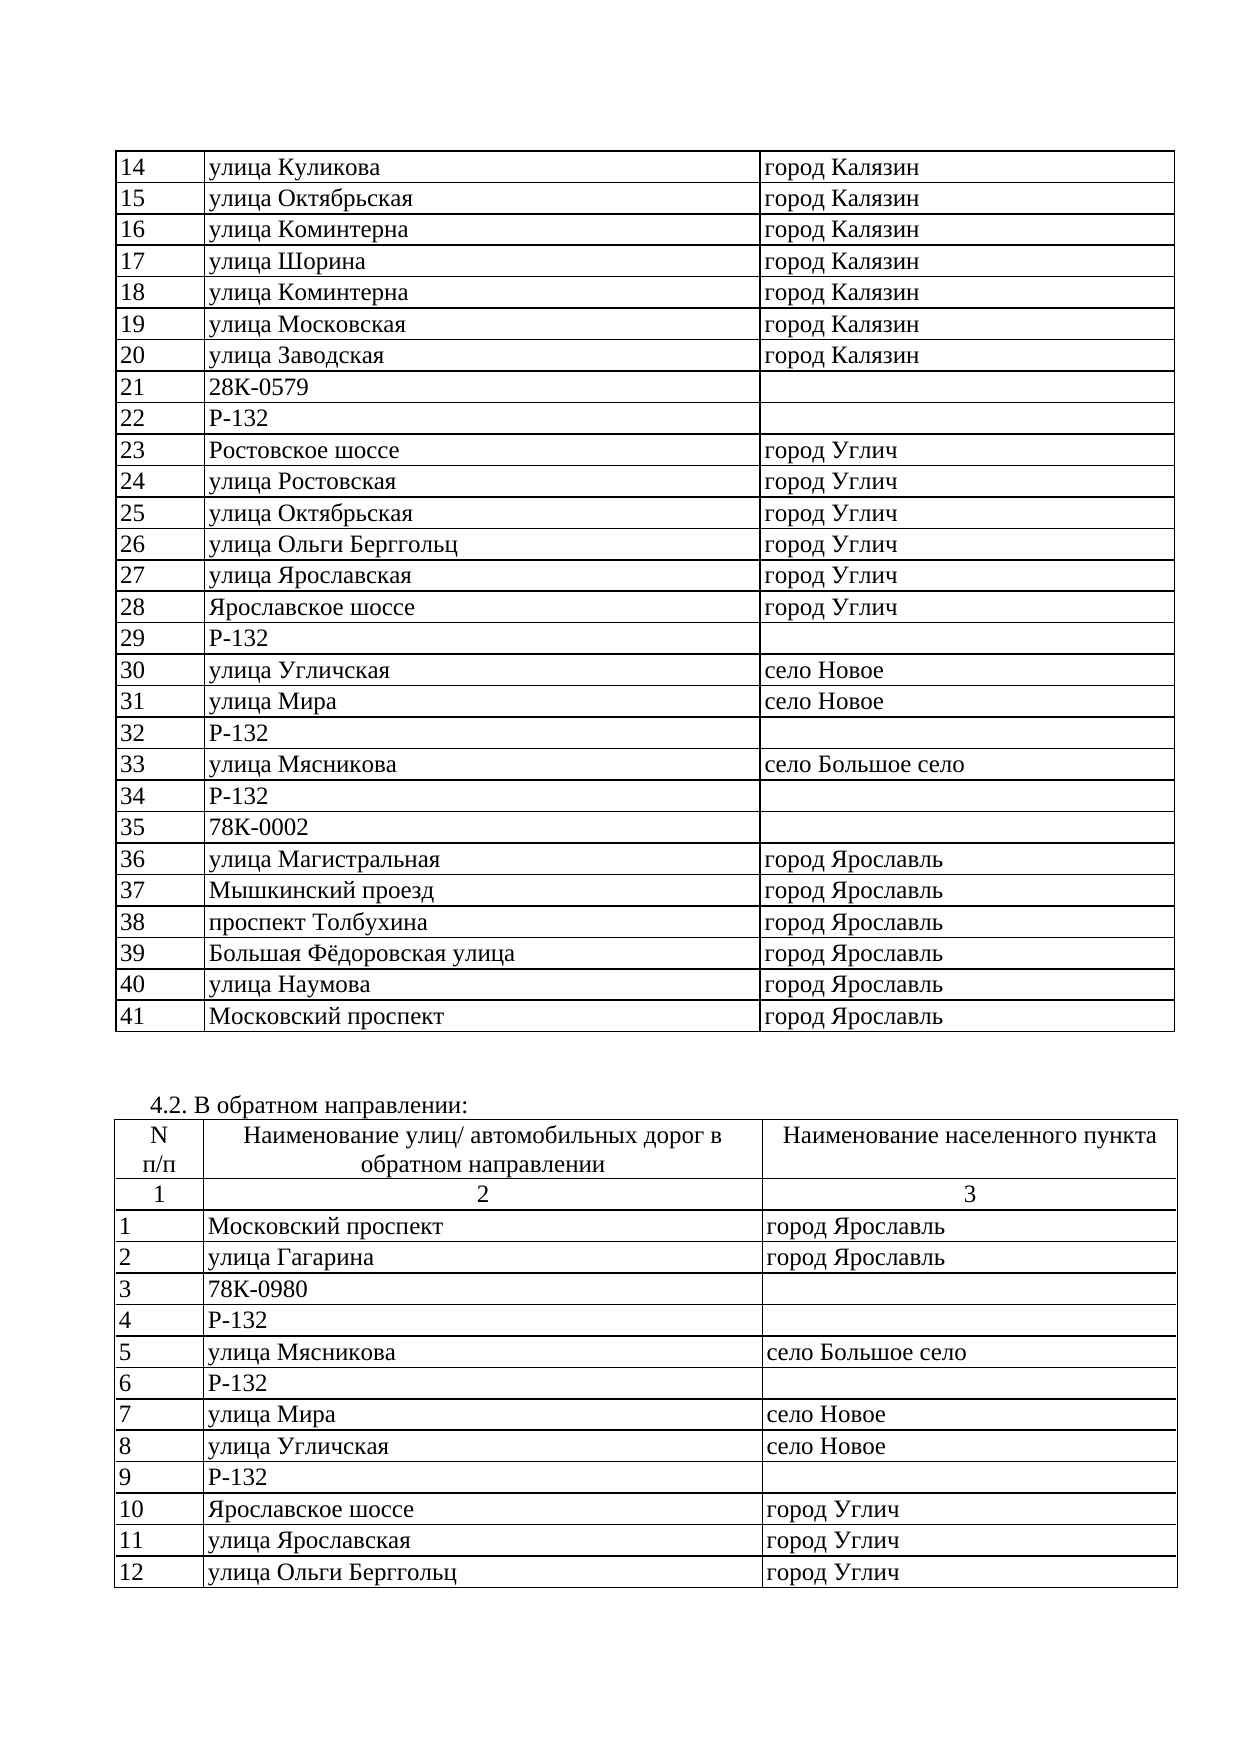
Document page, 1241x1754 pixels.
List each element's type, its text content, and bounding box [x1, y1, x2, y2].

table_cell улица Ярославская [205, 561, 759, 590]
table_cell улица Мира [205, 686, 759, 716]
table_cell город Ярославль [761, 844, 1174, 873]
table_cell город Калязин [761, 309, 1174, 339]
table_cell [763, 1272, 1177, 1303]
table_cell город Калязин [761, 340, 1174, 370]
table_cell [761, 623, 1174, 653]
table_cell город Ярославль [763, 1241, 1177, 1272]
table_cell село Новое [763, 1398, 1177, 1429]
table_cell улица Гагарина [204, 1242, 762, 1272]
table_cell 25 [117, 498, 204, 527]
table_cell 24 [117, 466, 204, 496]
table_cell город Калязин [761, 152, 1174, 181]
table_cell 16 [117, 215, 204, 244]
table_cell 26 [117, 529, 204, 559]
table_cell Р-132 [205, 403, 759, 433]
table_cell 2 [115, 1242, 203, 1272]
table_cell 4 [115, 1305, 203, 1335]
table_cell 31 [117, 686, 204, 716]
table_cell город Ярославль [763, 1209, 1177, 1241]
table_header N п/п [115, 1120, 203, 1178]
table_cell Р-132 [204, 1305, 762, 1335]
table_cell 11 [115, 1525, 203, 1555]
table_cell Р-132 [205, 623, 759, 653]
table_cell улица Коминтерна [205, 277, 759, 307]
table_cell [761, 812, 1174, 842]
table_cell улица Шорина [205, 246, 759, 276]
table_cell улица Московская [205, 309, 759, 339]
table_cell [761, 781, 1174, 811]
table_cell [761, 718, 1174, 748]
table_cell город Калязин [761, 183, 1174, 213]
table_cell 7 [115, 1399, 203, 1429]
table_cell город Углич [761, 592, 1174, 622]
table_cell 28К-0579 [205, 372, 759, 402]
table_cell город Ярославль [761, 1001, 1174, 1031]
table_cell Р-132 [204, 1462, 762, 1492]
table_cell Р-132 [205, 718, 759, 748]
table_cell 39 [117, 938, 204, 968]
table_cell 21 [117, 372, 204, 402]
table_cell улица Коминтерна [205, 215, 759, 244]
table_cell 20 [117, 340, 204, 370]
table_cell проспект Толбухина [205, 907, 759, 936]
table_cell 33 [117, 749, 204, 779]
table_cell 40 [117, 970, 204, 999]
table_cell [761, 403, 1174, 433]
table_cell 34 [117, 781, 204, 811]
table_cell Ростовское шоссе [205, 435, 759, 464]
table_cell улица Угличская [204, 1431, 762, 1461]
table_header Наименование улиц/ автомобильных дорог в обратном направлении [204, 1120, 762, 1178]
table_cell город Углич [761, 529, 1174, 559]
table_cell село Большое село [761, 749, 1174, 779]
table_cell 30 [117, 655, 204, 685]
table_header Наименование населенного пункта [763, 1120, 1177, 1178]
table_cell 6 [115, 1368, 203, 1398]
table_cell город Углич [763, 1492, 1177, 1524]
table_cell 10 [115, 1493, 203, 1524]
table_cell 36 [117, 844, 204, 873]
table_cell город Калязин [761, 277, 1174, 307]
table_cell 14 [117, 152, 204, 181]
table_cell улица Наумова [205, 970, 759, 999]
table_cell 32 [117, 718, 204, 748]
table_cell город Углич [763, 1524, 1177, 1555]
table_cell город Ярославль [761, 970, 1174, 999]
table_cell [763, 1461, 1177, 1492]
table_cell город Ярославль [761, 875, 1174, 905]
table_cell улица Ярославская [204, 1525, 762, 1555]
table_cell город Углич [763, 1555, 1177, 1587]
table_cell город Ярославль [761, 907, 1174, 936]
table_cell 78К-0002 [205, 812, 759, 842]
table_cell Мышкинский проезд [205, 875, 759, 905]
table_cell 12 [115, 1556, 203, 1587]
table_cell Московский проспект [205, 1001, 759, 1031]
table_cell 22 [117, 403, 204, 433]
table_cell 3 [763, 1178, 1177, 1209]
table_cell Р-132 [204, 1368, 762, 1398]
table_cell 41 [117, 1001, 204, 1031]
table_cell 2 [204, 1179, 762, 1209]
table_cell 27 [117, 561, 204, 590]
table_cell 5 [115, 1336, 203, 1366]
table_cell 19 [117, 309, 204, 339]
table_cell город Углич [761, 561, 1174, 590]
table_cell улица Мира [204, 1400, 762, 1429]
table_cell 38 [117, 907, 204, 936]
table_cell [763, 1304, 1177, 1335]
table_cell 28 [117, 592, 204, 622]
text 4.2. В обратном направлении: [150, 1090, 1090, 1119]
table_cell 9 [115, 1462, 203, 1492]
table_cell улица Куликова [205, 152, 759, 181]
table_cell 1 [115, 1210, 203, 1241]
table_cell 35 [117, 812, 204, 842]
table_cell город Углич [761, 498, 1174, 527]
table_cell 3 [115, 1273, 203, 1303]
table_cell город Ярославль [761, 938, 1174, 968]
table_cell город Углич [761, 466, 1174, 496]
table_cell улица Заводская [205, 340, 759, 370]
table_cell [761, 372, 1174, 402]
table_cell Ярославское шоссе [205, 592, 759, 622]
table_cell Московский проспект [204, 1211, 762, 1241]
table_cell село Большое село [763, 1335, 1177, 1366]
table_cell улица Ольги Берггольц [205, 529, 759, 559]
table_cell улица Угличская [205, 655, 759, 685]
table_cell город Калязин [761, 246, 1174, 276]
table_cell Ярославское шоссе [204, 1494, 762, 1524]
table_cell улица Ольги Берггольц [204, 1557, 762, 1587]
table_cell 1 [115, 1179, 203, 1209]
table_cell улица Октябрьская [205, 183, 759, 213]
table_cell Р-132 [205, 781, 759, 811]
table_cell село Новое [763, 1429, 1177, 1461]
table_cell 29 [117, 623, 204, 653]
table_cell 37 [117, 875, 204, 905]
table_cell Большая Фёдоровская улица [205, 938, 759, 968]
table_cell город Калязин [761, 215, 1174, 244]
table_cell село Новое [761, 686, 1174, 716]
table_cell город Углич [761, 435, 1174, 464]
table_cell 18 [117, 277, 204, 307]
table_cell улица Мясникова [205, 749, 759, 779]
table_cell 23 [117, 435, 204, 464]
table_cell улица Магистральная [205, 844, 759, 873]
table_cell 8 [115, 1430, 203, 1461]
table_cell 15 [117, 183, 204, 213]
table_cell улица Ростовская [205, 466, 759, 496]
table_cell [763, 1366, 1177, 1398]
table_cell село Новое [761, 655, 1174, 685]
table_cell улица Октябрьская [205, 498, 759, 527]
table_cell улица Мясникова [204, 1337, 762, 1366]
table_cell 17 [117, 246, 204, 276]
table_cell 78К-0980 [204, 1274, 762, 1303]
